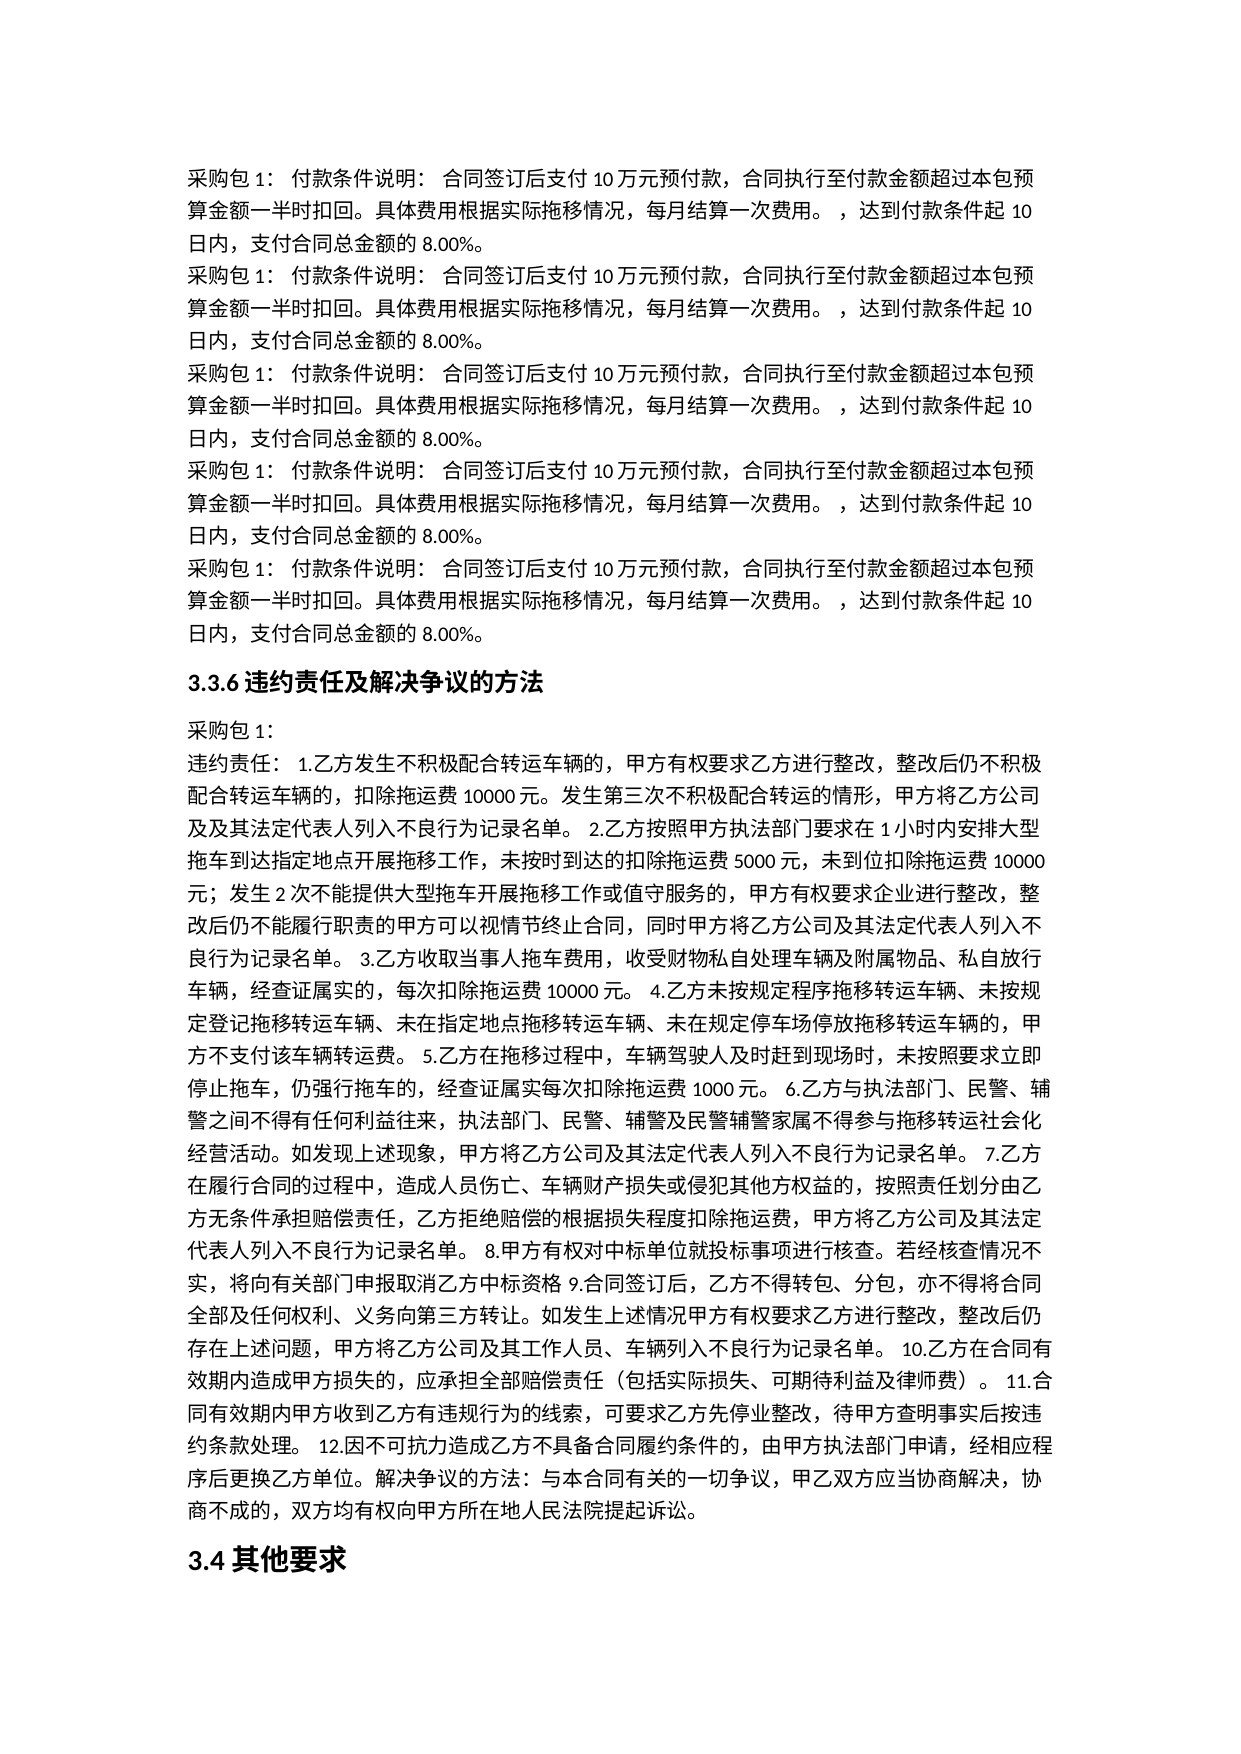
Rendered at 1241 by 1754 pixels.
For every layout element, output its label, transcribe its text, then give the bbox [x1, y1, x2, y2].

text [187, 162, 1053, 259]
text 采购包1： 付款条件说明： 合同签订后支付10万元预付款，合同执行至付款金额超过本包预算金额一半时扣回。具体费用根据实际拖移情况，每月结算一次费用。 ，达到付款条件起 10 日内，支付合同总金额的 8.00%。 [187, 357, 1053, 454]
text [187, 259, 1053, 357]
text 采购包1： 付款条件说明： 合同签订后支付10万元预付款，合同执行至付款金额超过本包预算金额一半时扣回。具体费用根据实际拖移情况，每月结算一次费用。 ，达到付款条件起 10 日内，支付合同总金额的 8.00%。 [187, 454, 1053, 552]
text 采购包1： 付款条件说明： 合同签订后支付10万元预付款，合同执行至付款金额超过本包预算金额一半时扣回。具体费用根据实际拖移情况，每月结算一次费用。 ，达到付款条件起 10 日内，支付合同总金额的 8.00%。 [187, 552, 1053, 649]
text 3.4其他要求 [187, 1527, 1053, 1592]
text 3.3.6违约责任及解决争议的方法 [187, 649, 1053, 714]
text 采购包1： [187, 714, 1053, 747]
text 违约责任： 1.乙方发生不积极配合转运车辆的，甲方有权要求乙方进行整改，整改后仍不积极配合转运车辆的，扣除拖运费10000元。发生第三次不积极配合转运的情形，甲方将乙方公司及及其法定代表人列入不良行为记录名单。 2.乙方按照甲方执法部门要求在1小时内安排大型拖车到达指定地点开展拖移工作，未按时到达的扣除拖运费5000元，未到位扣除拖运费10000元；发生2次不能提供大型拖车开展拖移工作或值守服务的，甲方有权要求企业进行整改，整改后仍不能履行职责的甲方可以视情节终止合同，同时甲方将乙方公司及其法定代表人列入不良行为记录名单。 3.乙方收取当事人拖车费用，收受财物私自处理车辆及附属物品、私自放行车辆，经查证属实的，每次扣除拖运费10000元。 4.乙方未按规定程序拖移转运车辆、未按规定登记拖移转运车辆、未在指定地点拖移转运车辆、未在规定停车场停放拖移转运车辆的，甲方不支付该车辆转运费。 5.乙方在拖移过程中，车辆驾驶人及时赶到现场时，未按照要求立即停止拖车，仍强行拖车的，经查证属实每次扣除拖运费1000元。 6.乙方与执法部门、民警、辅警之间不得有任何利益往来，执法部门、民警、辅警及民警辅警家属不得参与拖移转运社会化经营活动。如发现上述现象，甲方将乙方公司及其法定代表人列入不良行为记录名单。 7.乙方在履行合同的过程中，造成人员伤亡、车辆财产损失或侵犯其他方权益的，按照责任划分由乙方无条件承担赔偿责任，乙方拒绝赔偿的根据损失程度扣除拖运费，甲方将乙方公司及其法定代表人列入不良行为记录名单。 8.甲方有权对中标单位就投标事项进行核查。若经核查情况不实，将向有关部门申报取消乙方中标资格 9.合同签订后，乙方不得转包、分包，亦不得将合同全部及任何权利、义务向第三方转让。如发生上述情况甲方有权要求乙方进行整改，整改后仍存在上述问题，甲方将乙方公司及其工作人员、车辆列入不良行为记录名单。 10.乙方在合同有效期内造成甲方损失的，应承担全部赔偿责任（包括实际损失、可期待利益及律师费）。 11.合同有效期内甲方收到乙方有违规行为的线索，可要求乙方先停业整改，待甲方查明事实后按违约条款处理。 12.因不可抗力造成乙方不具备合同履约条件的，由甲方执法部门申请，经相应程序后更换乙方单位。解决争议的方法：与本合同有关的一切争议，甲乙双方应当协商解决，协商不成的，双方均有权向甲方所在地人民法院提起诉讼。 [187, 747, 1053, 1527]
